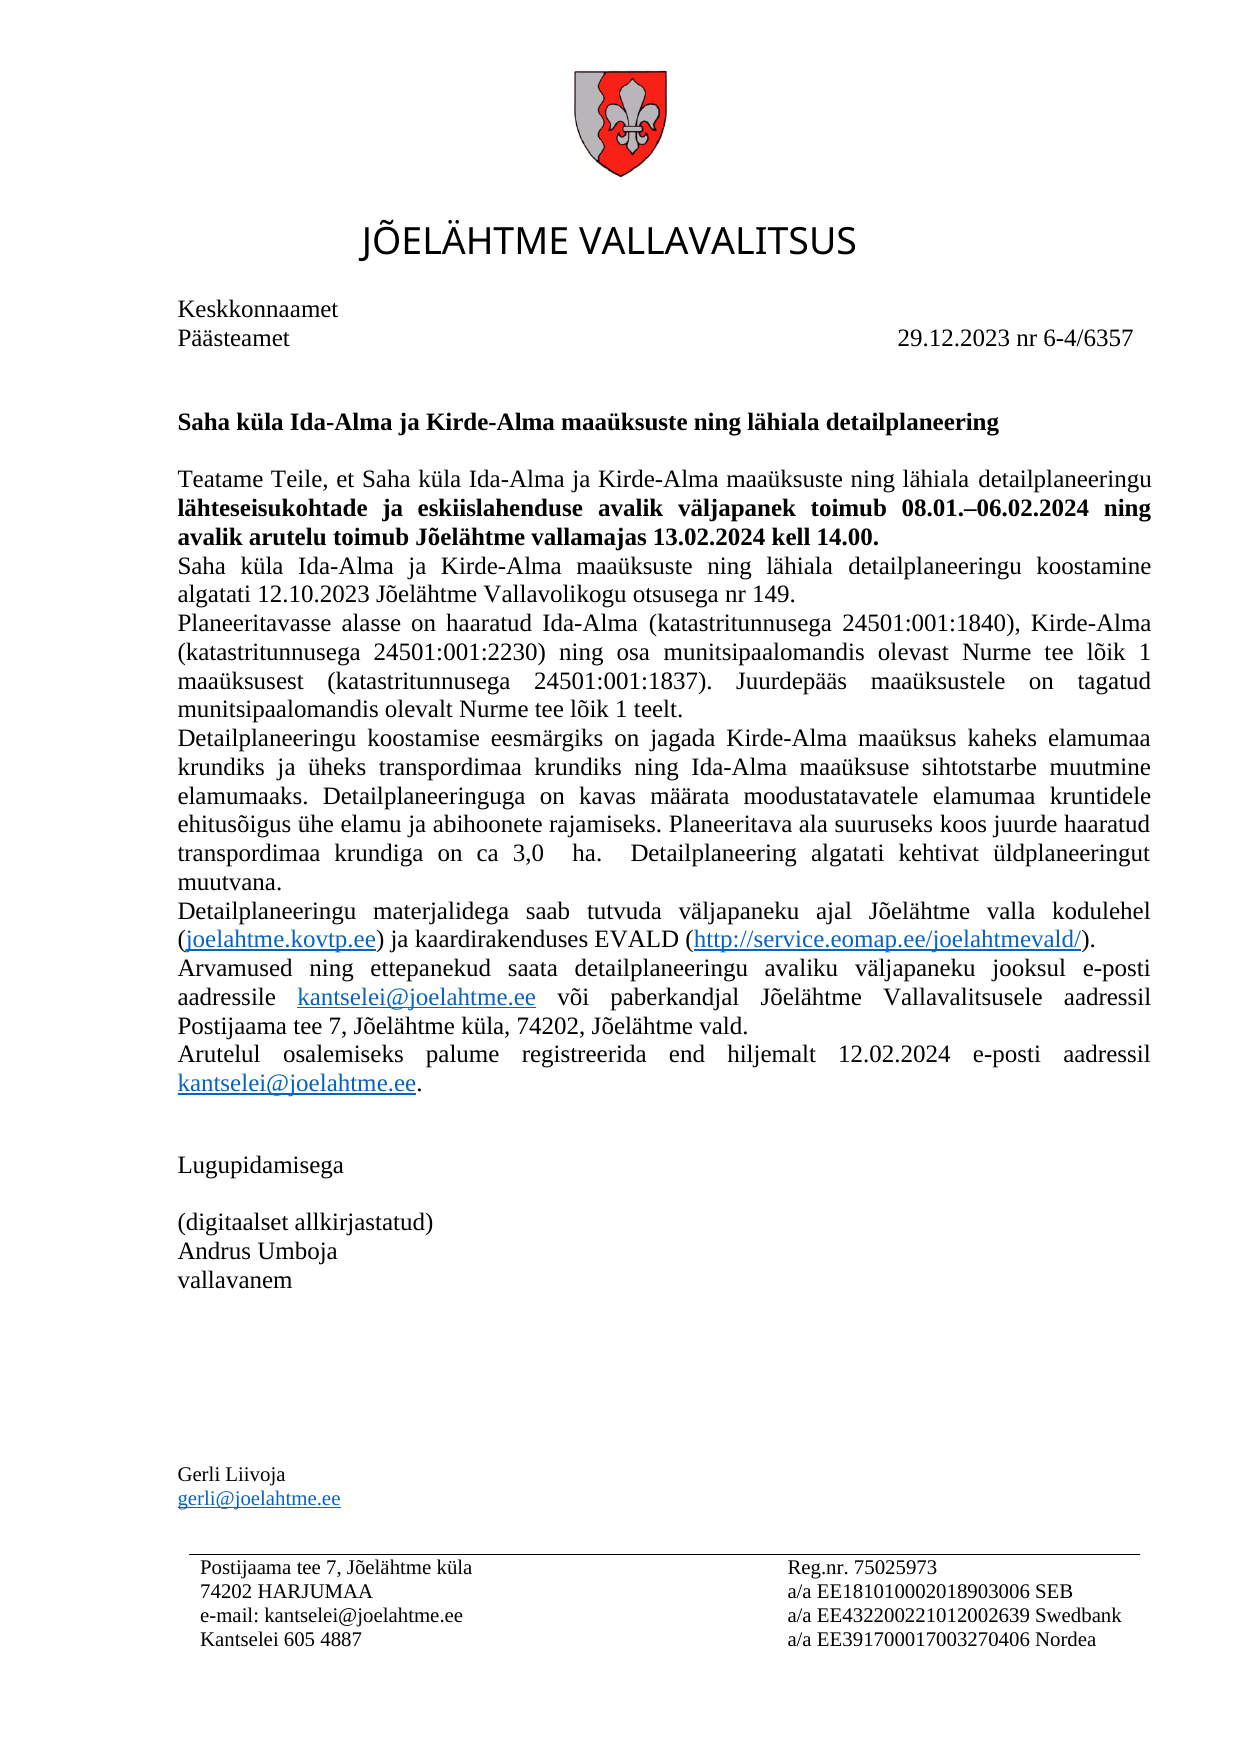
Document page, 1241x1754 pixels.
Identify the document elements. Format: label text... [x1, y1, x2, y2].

text Teatame Teile, et Saha küla Ida-Alma ja Kirde-Alma maaüksuste ning lähiala detailplaneeringu lähteseisukohtade ja eskiislahenduse avalik väljapanek toimub 08.01.–06.02.2024 ning avalik arutelu toimub Jõelähtme vallamajas 13.02.2024 kell 14.00. [177, 464, 1152, 551]
text Saha küla Ida-Alma ja Kirde-Alma maaüksuste ning lähiala detailplaneering [177, 407, 1152, 436]
text Detailplaneeringu materjalidega saab tutvuda väljapaneku ajal Jõelähtme valla kodulehel (joelahtme.kovtp.ee) ja kaardirakenduses EVALD (http://service.eomap.ee/joelahtmevald/). [177, 896, 1152, 953]
text Planeeritavasse alasse on haaratud Ida-Alma (katastritunnusega 24501:001:1840), Kirde-Alma (katastritunnusega 24501:001:2230) ning osa munitsipaalomandis olevast Nurme tee lõik 1 maaüksusest (katastritunnusega 24501:001:1837). Juurdepääs maaüksustele on tagatud munitsipaalomandis olevalt Nurme tee lõik 1 teelt. [177, 608, 1152, 723]
text Andrus Umboja [177, 1236, 1152, 1265]
text Päästeamet 29.12.2023 nr 6-4/6357 [177, 323, 1152, 352]
text Arutelul osalemiseks palume registreerida end hiljemalt 12.02.2024 e-posti aadressil kantselei@joelahtme.ee. [177, 1039, 1152, 1097]
text (digitaalset allkirjastatud) [177, 1207, 1152, 1236]
text gerli@joelahtme.ee [177, 1486, 1152, 1510]
text Saha küla Ida-Alma ja Kirde-Alma maaüksuste ning lähiala detailplaneeringu koostamine algatati 12.10.2023 Jõelähtme Vallavolikogu otsusega nr 149. [177, 551, 1152, 608]
list Arvamused ning ettepanekud saata detailplaneeringu avaliku väljapaneku jooksul e-posti aadressile kantselei@joelahtme.ee või paberkandjal Jõelähtme Vallavalitsusele aadressil Postijaama tee 7, Jõelähtme küla, 74202, Jõelähtme vald. [177, 953, 1152, 1039]
text vallavanem [177, 1265, 1152, 1293]
text Gerli Liivoja [177, 1462, 1152, 1486]
text Detailplaneeringu koostamise eesmärgiks on jagada Kirde-Alma maaüksus kaheks elamumaa krundiks ja üheks transpordimaa krundiks ning Ida-Alma maaüksuse sihtotstarbe muutmine elamumaaks. Detailplaneeringuga on kavas määrata moodustatavatele elamumaa kruntidele ehitusõigus ühe elamu ja abihoonete rajamiseks. Planeeritava ala suuruseks koos juurde haaratud transpordimaa krundiga on ca 3,0 ha. Detailplaneering algatati kehtivat üldplaneeringut muutvana. [177, 723, 1152, 896]
picture [573, 70, 668, 178]
subtitle JÕELÄHTME VALLAVALITSUS [177, 214, 1152, 266]
text Keskkonnaamet [177, 294, 1152, 323]
text Lugupidamisega [177, 1150, 1152, 1178]
